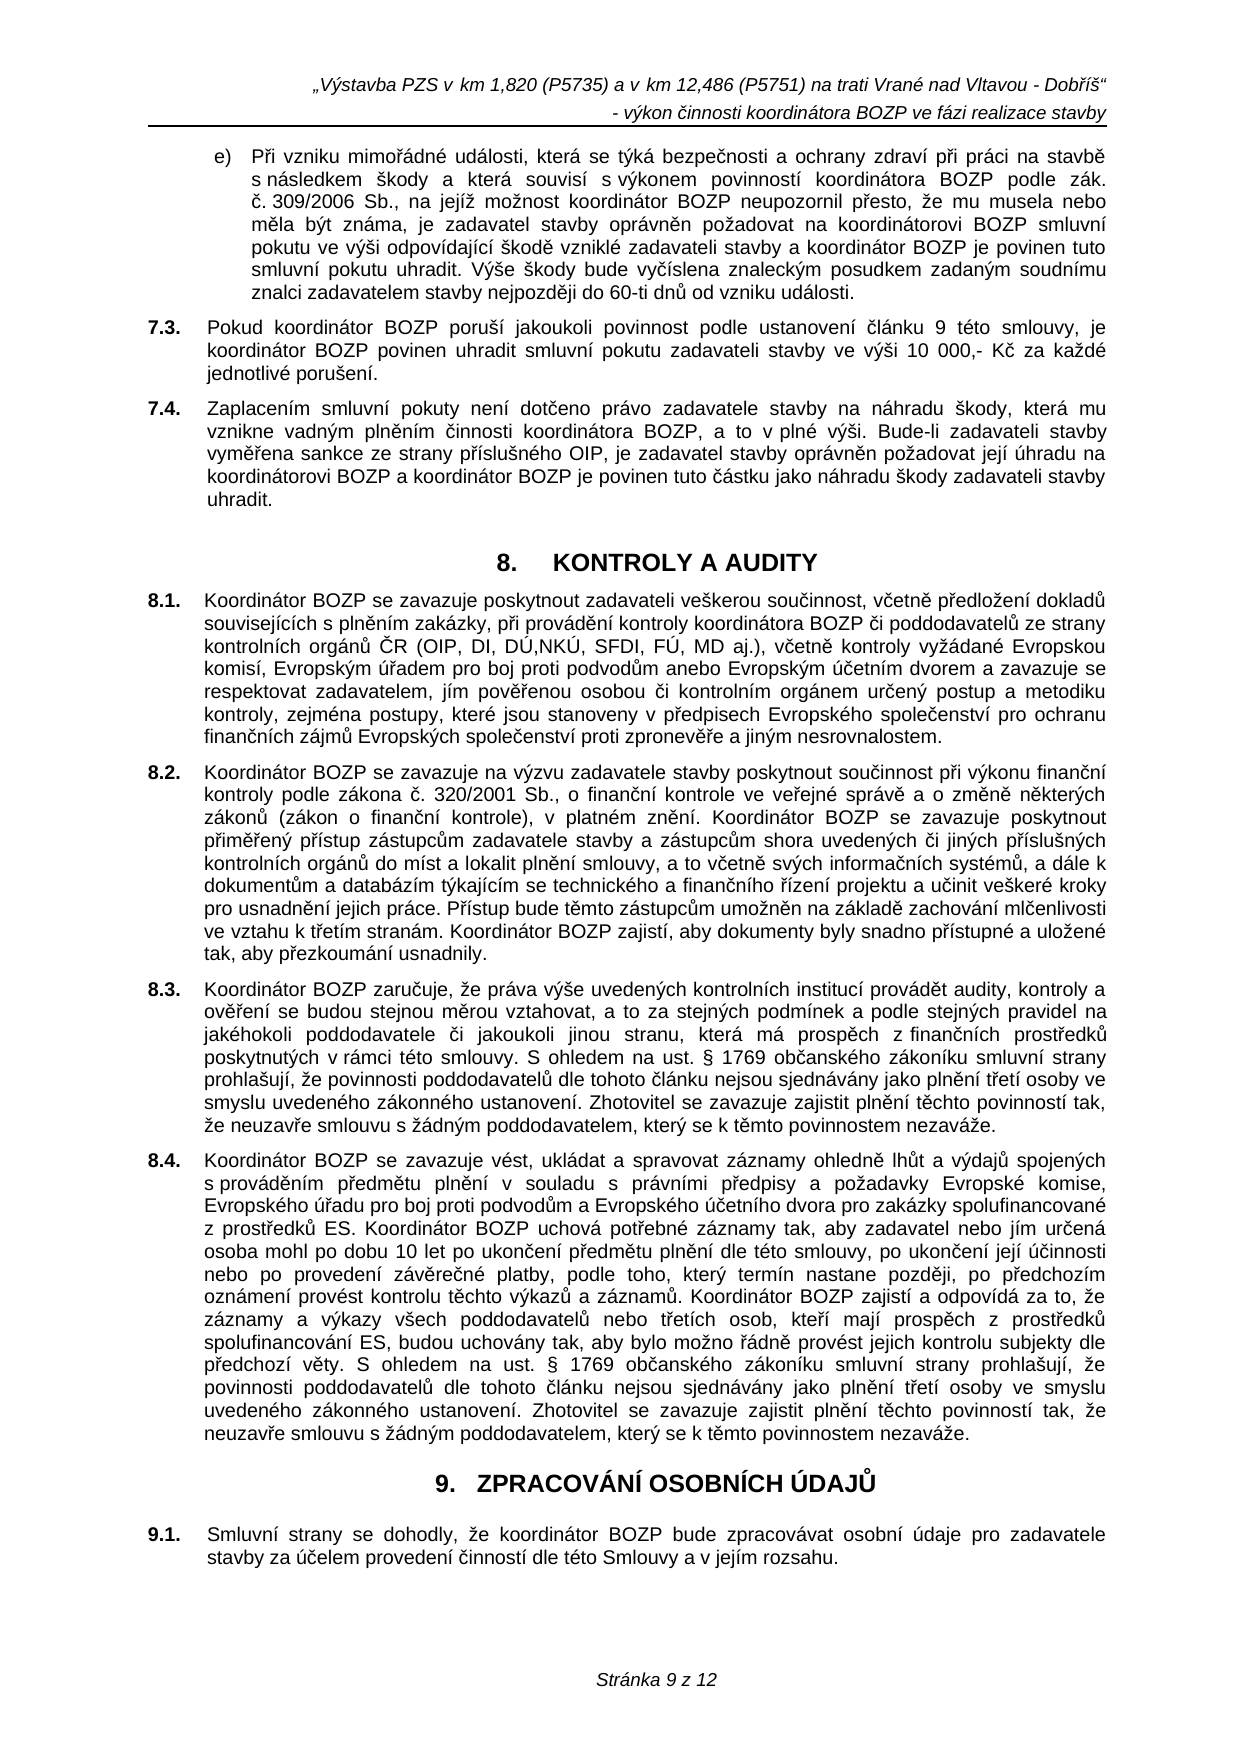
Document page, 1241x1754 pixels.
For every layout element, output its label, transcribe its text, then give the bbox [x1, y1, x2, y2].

text 8. KONTROLY A AUDITY [148, 548, 1167, 577]
list Při vzniku mimořádné události, která se týká bezpečnosti a ochrany zdraví při práci na stavbě s následkem škody a která souvisí s výkonem povinností koordinátora BOZP podle zák. č. 309/2006 Sb., na jejíž možnost koordinátor BOZP neupozornil přesto, že mu musela nebo měla být známa, je zadavatel stavby oprávněn požadovat na koordinátorovi BOZP smluvní pokutu ve výši odpovídající škodě vzniklé zadavateli stavby a koordinátor BOZP je povinen tuto smluvní pokutu uhradit. Výše škody bude vyčíslena znaleckým posudkem zadaným soudnímu znalci zadavatelem stavby nejpozději do 60-ti dnů od vzniku události. [214, 145, 1107, 304]
text 8.3. Koordinátor BOZP zaručuje, že práva výše uvedených kontrolních institucí provádět audity, kontroly a ověření se budou stejnou měrou vztahovat, a to za stejných podmínek a podle stejných pravidel na jakéhokoli poddodavatele či jakoukoli jinou stranu, která má prospěch z finančních prostředků poskytnutých v rámci této smlouvy. S ohledem na ust. § 1769 občanského zákoníku smluvní strany prohlašují, že povinnosti poddodavatelů dle tohoto článku nejsou sjednávány jako plnění třetí osoby ve smyslu uvedeného zákonného ustanovení. Zhotovitel se zavazuje zajistit plnění těchto povinností tak, že neuzavře smlouvu s žádným poddodavatelem, který se k těmto povinnostem nezaváže. [148, 977, 1107, 1136]
text 9. ZPRACOVÁNÍ osobních údajů [204, 1469, 1107, 1498]
text 8.4. Koordinátor BOZP se zavazuje vést, ukládat a spravovat záznamy ohledně lhůt a výdajů spojených s prováděním předmětu plnění v souladu s právními předpisy a požadavky Evropské komise, Evropského úřadu pro boj proti podvodům a Evropského účetního dvora pro zakázky spolufinancované z prostředků ES. Koordinátor BOZP uchová potřebné záznamy tak, aby zadavatel nebo jím určená osoba mohl po dobu 10 let po ukončení předmětu plnění dle této smlouvy, po ukončení její účinnosti nebo po provedení závěrečné platby, podle toho, který termín nastane později, po předchozím oznámení provést kontrolu těchto výkazů a záznamů. Koordinátor BOZP zajistí a odpovídá za to, že záznamy a výkazy všech poddodavatelů nebo třetích osob, kteří mají prospěch z prostředků spolufinancování ES, budou uchovány tak, aby bylo možno řádně provést jejich kontrolu subjekty dle předchozí věty. S ohledem na ust. § 1769 občanského zákoníku smluvní strany prohlašují, že povinnosti poddodavatelů dle tohoto článku nejsou sjednávány jako plnění třetí osoby ve smyslu uvedeného zákonného ustanovení. Zhotovitel se zavazuje zajistit plnění těchto povinností tak, že neuzavře smlouvu s žádným poddodavatelem, který se k těmto povinnostem nezaváže. [148, 1149, 1107, 1444]
text 7.4. Zaplacením smluvní pokuty není dotčeno právo zadavatele stavby na náhradu škody, která mu vznikne vadným plněním činnosti koordinátora BOZP, a to v plné výši. Bude-li zadavateli stavby vyměřena sankce ze strany příslušného OIP, je zadavatel stavby oprávněn požadovat její úhradu na koordinátorovi BOZP a koordinátor BOZP je povinen tuto částku jako náhradu škody zadavateli stavby uhradit. [148, 397, 1107, 510]
text 8.2. Koordinátor BOZP se zavazuje na výzvu zadavatele stavby poskytnout součinnost při výkonu finanční kontroly podle zákona č. 320/2001 Sb., o finanční kontrole ve veřejné správě a o změně některých zákonů (zákon o finanční kontrole), v platném znění. Koordinátor BOZP se zavazuje poskytnout přiměřený přístup zástupcům zadavatele stavby a zástupcům shora uvedených či jiných příslušných kontrolních orgánů do míst a lokalit plnění smlouvy, a to včetně svých informačních systémů, a dále k dokumentům a databázím týkajícím se technického a finančního řízení projektu a učinit veškeré kroky pro usnadnění jejich práce. Přístup bude těmto zástupcům umožněn na základě zachování mlčenlivosti ve vztahu k třetím stranám. Koordinátor BOZP zajistí, aby dokumenty byly snadno přístupné a uložené tak, aby přezkoumání usnadnily. [148, 761, 1107, 965]
text 7.3. Pokud koordinátor BOZP poruší jakoukoli povinnost podle ustanovení článku 9 této smlouvy, je koordinátor BOZP povinen uhradit smluvní pokutu zadavateli stavby ve výši 10 000,- Kč za každé jednotlivé porušení. [148, 316, 1107, 384]
text 9.1. Smluvní strany se dohodly, že koordinátor BOZP bude zpracovávat osobní údaje pro zadavatele stavby za účelem provedení činností dle této Smlouvy a v jejím rozsahu. [148, 1523, 1107, 1568]
text 8.1. Koordinátor BOZP se zavazuje poskytnout zadavateli veškerou součinnost, včetně předložení dokladů souvisejících s plněním zakázky, při provádění kontroly koordinátora BOZP či poddodavatelů ze strany kontrolních orgánů ČR (OIP, DI, DÚ,NKÚ, SFDI, FÚ, MD aj.), včetně kontroly vyžádané Evropskou komisí, Evropským úřadem pro boj proti podvodům anebo Evropským účetním dvorem a zavazuje se respektovat zadavatelem, jím pověřenou osobou či kontrolním orgánem určený postup a metodiku kontroly, zejména postupy, které jsou stanoveny v předpisech Evropského společenství pro ochranu finančních zájmů Evropských společenství proti zpronevěře a jiným nesrovnalostem. [148, 589, 1107, 748]
